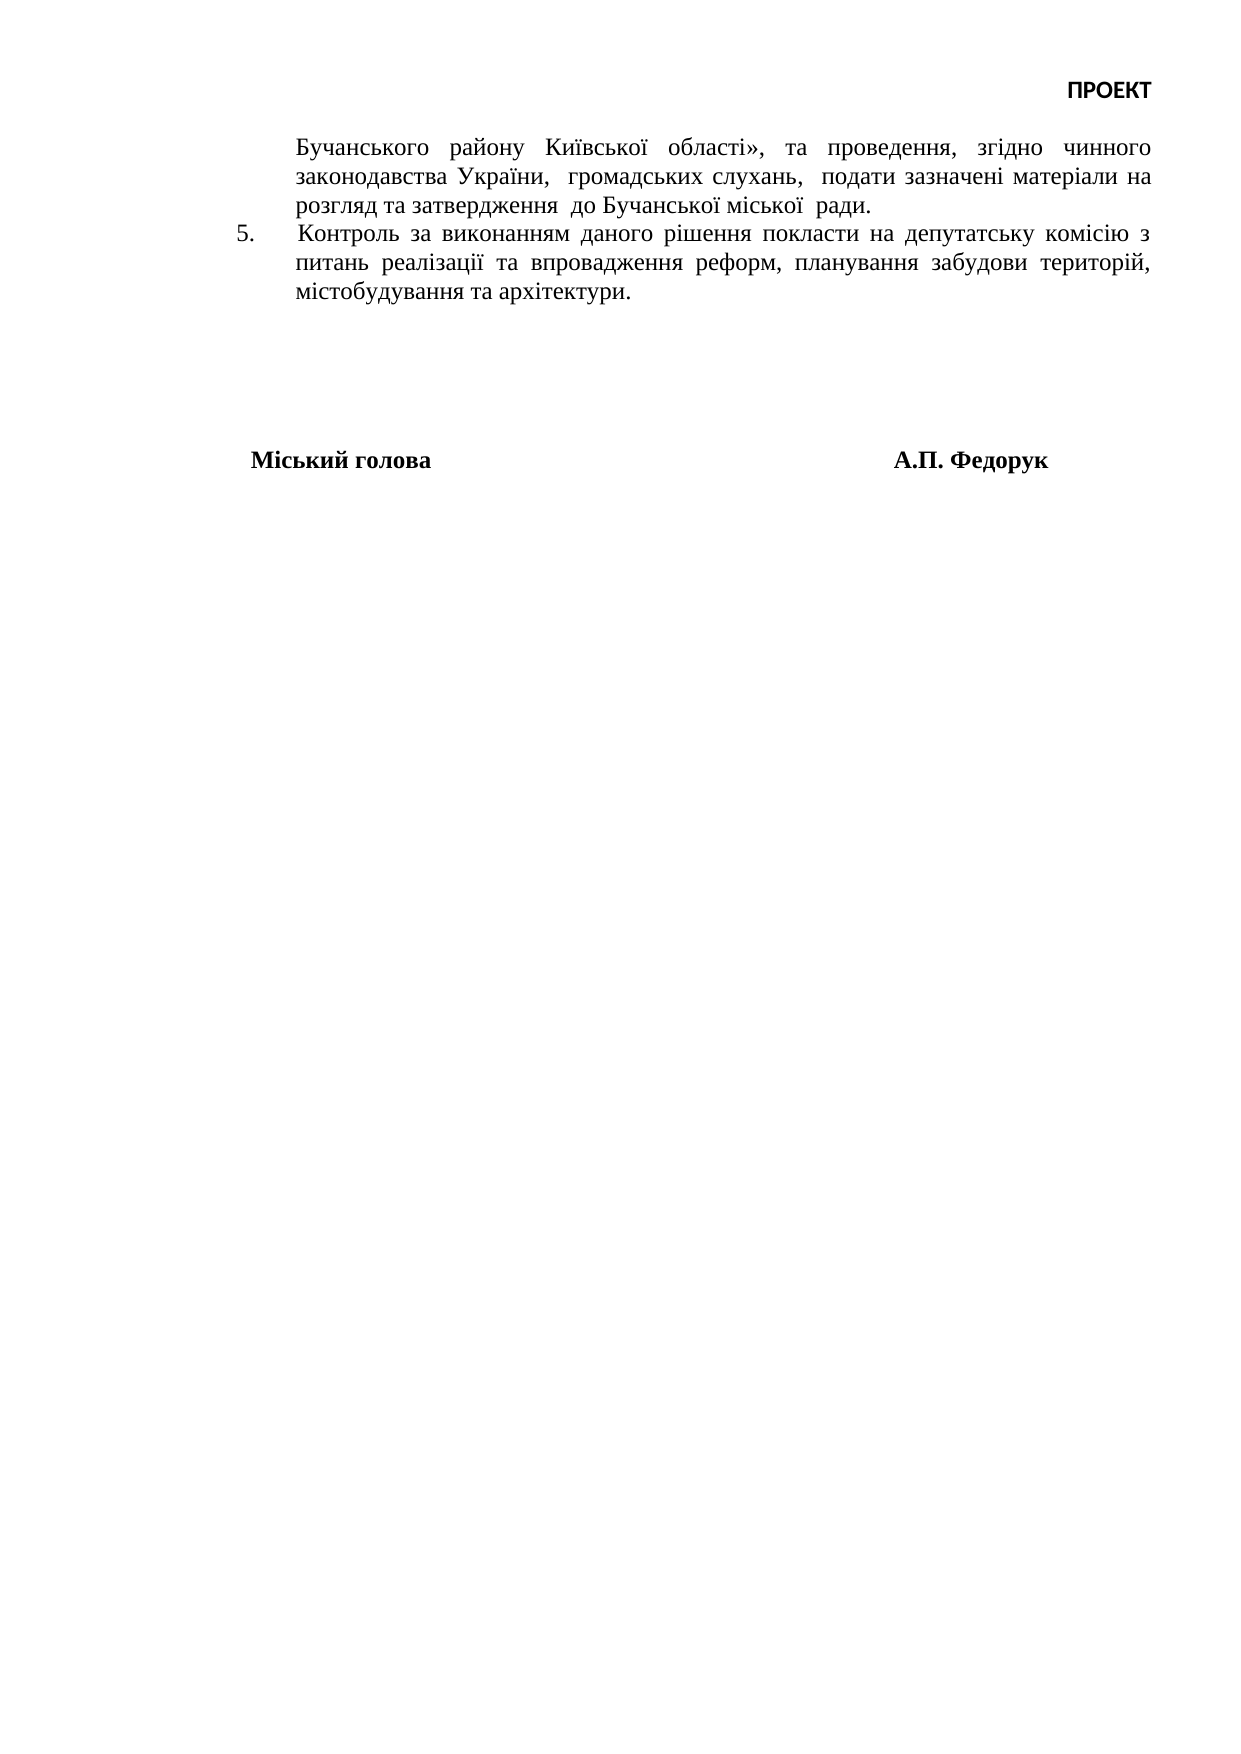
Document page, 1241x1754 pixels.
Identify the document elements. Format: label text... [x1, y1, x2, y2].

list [236, 132, 1152, 218]
text 5. Контроль за виконанням даного рішення покласти на депутатську комісію з питань реалізації та впровадження реформ, планування забудови територій, містобудування та архітектури. [236, 218, 1152, 305]
text Міський голова А.П. Федорук [148, 445, 1152, 473]
